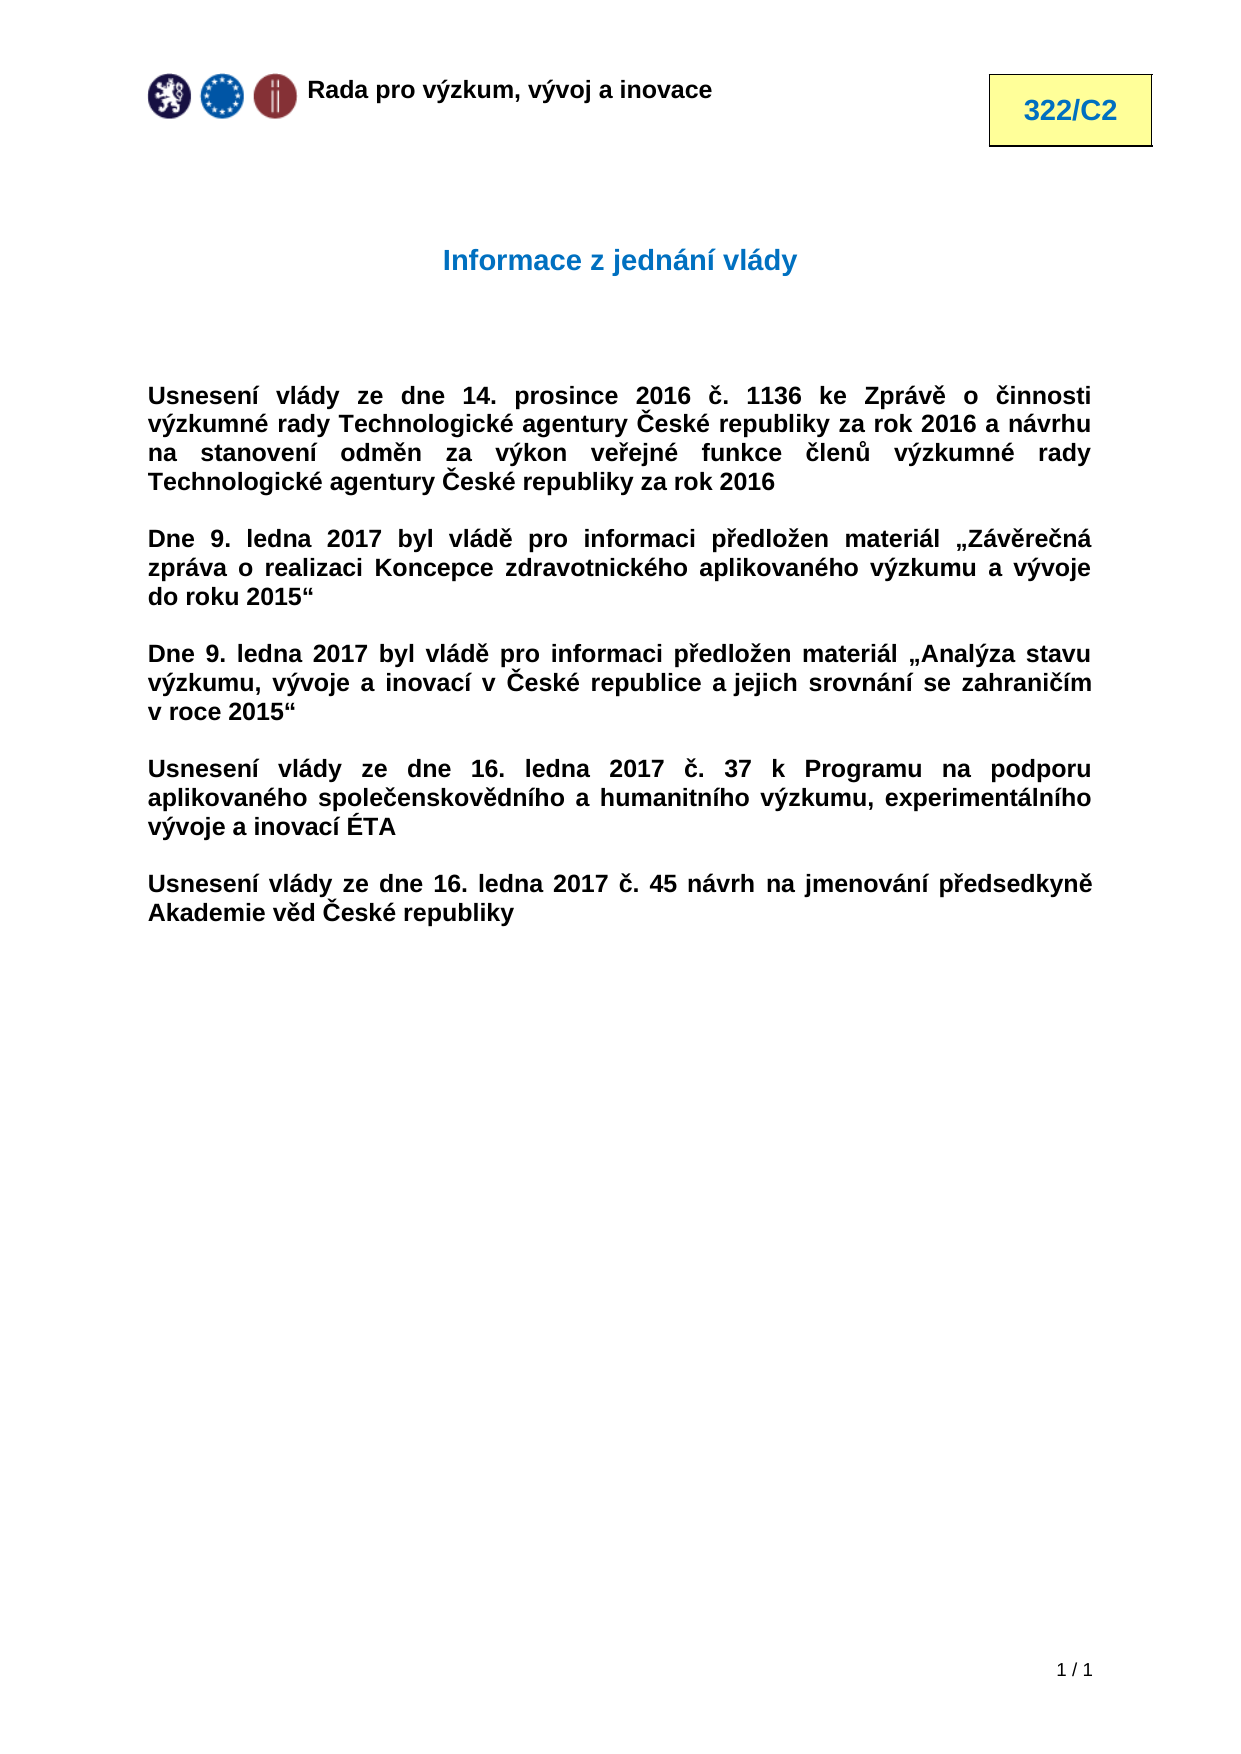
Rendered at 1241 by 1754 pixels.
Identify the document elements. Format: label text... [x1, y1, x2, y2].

text Usnesení vlády ze dne 16. ledna 2017 č. 45 návrh na jmenování předsedkyně Akademie věd České republiky [148, 869, 1093, 927]
picture [147, 73, 298, 120]
text Dne 9. ledna 2017 byl vládě pro informaci předložen materiál „Analýza stavu výzkumu, vývoje a inovací v České republice a jejich srovnání se zahraničím v roce 2015“ [148, 639, 1093, 726]
text Dne 9. ledna 2017 byl vládě pro informaci předložen materiál „Závěrečná zpráva o realizaci Koncepce zdravotnického aplikovaného výzkumu a vývoje do roku 2015“ [148, 524, 1093, 611]
text Usnesení vlády ze dne 14. prosince 2016 č. 1136 ke Zprávě o činnosti výzkumné rady Technologické agentury České republiky za rok 2016 a návrhu na stanovení odměn za výkon veřejné funkce členů výzkumné rady Technologické agentury České republiky za rok 2016 [148, 381, 1093, 496]
text Usnesení vlády ze dne 16. ledna 2017 č. 37 k Programu na podporu aplikovaného společenskovědního a humanitního výzkumu, experimentálního vývoje a inovací ÉTA [148, 754, 1093, 841]
text Informace z jednání vlády [148, 243, 1093, 276]
